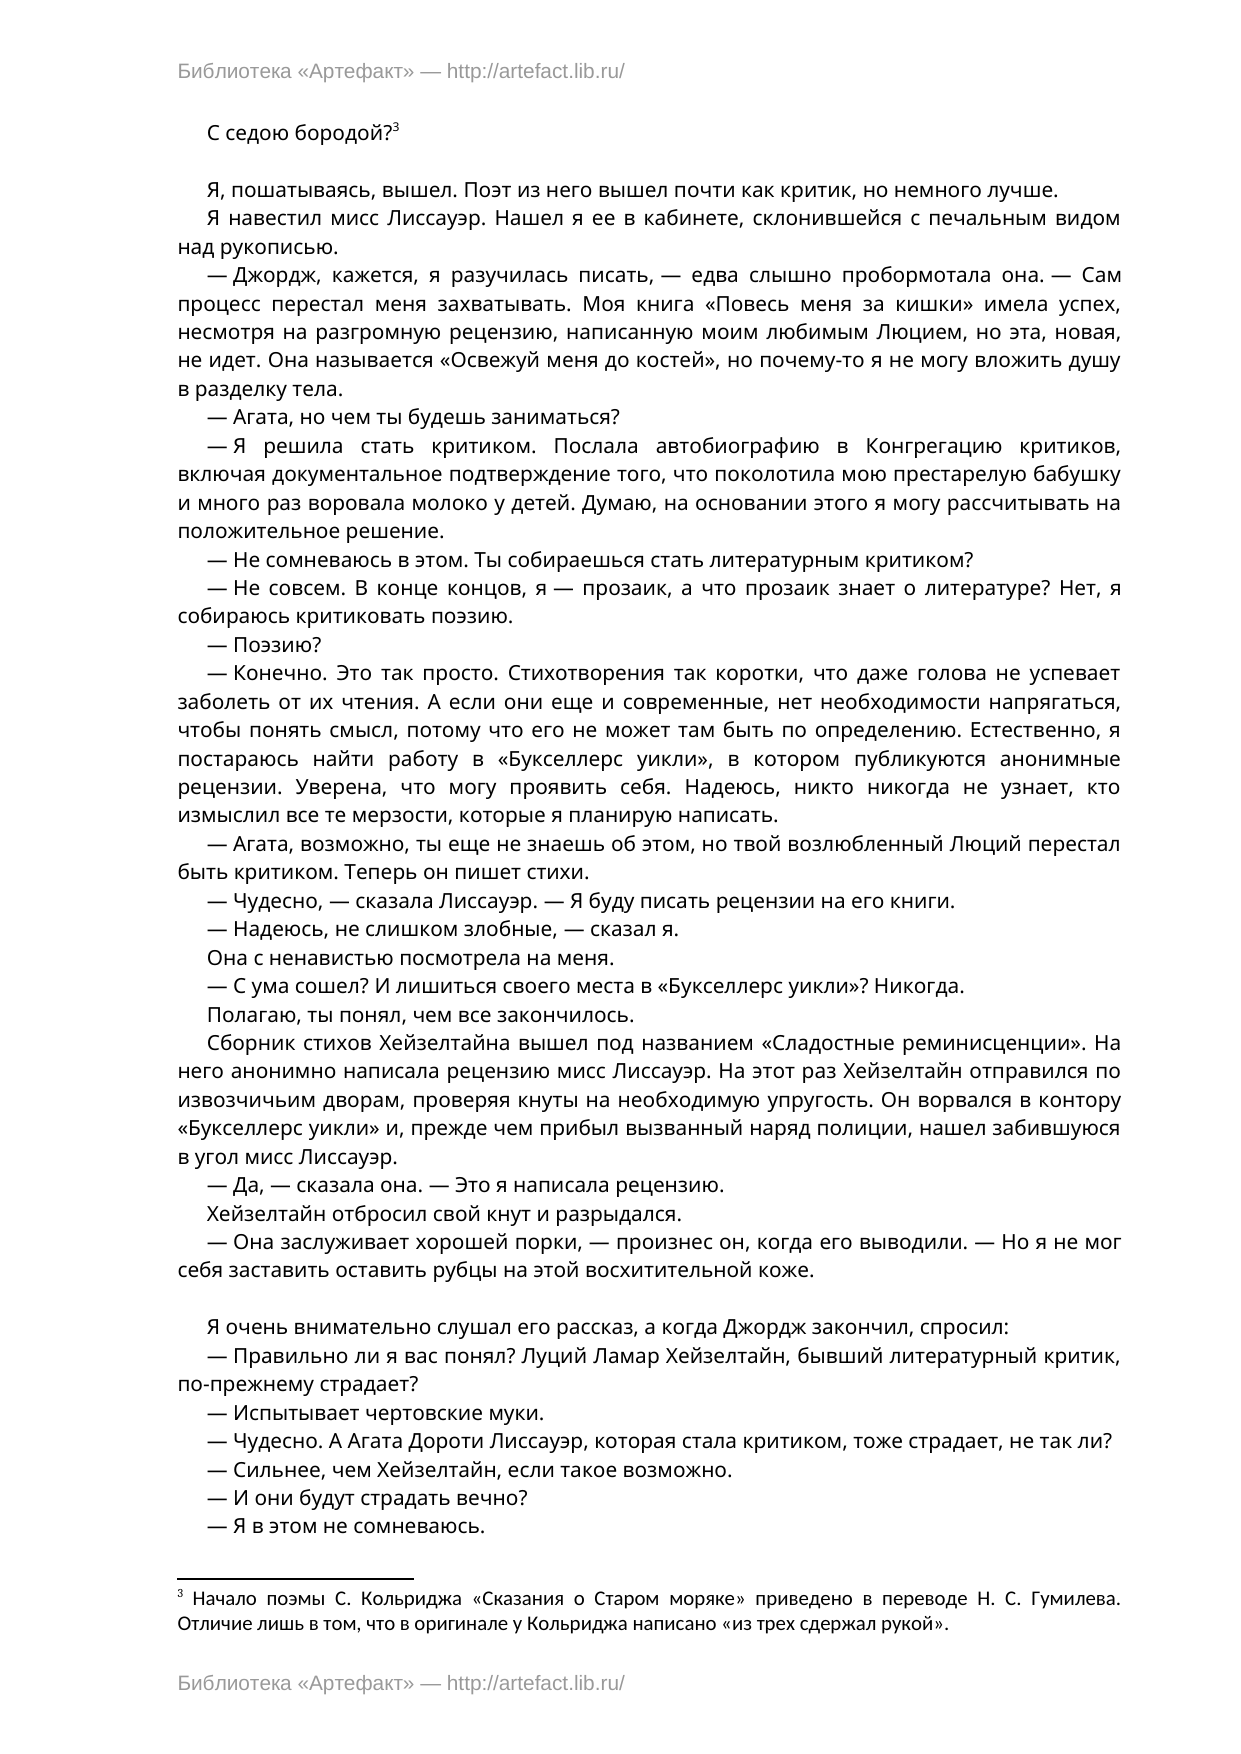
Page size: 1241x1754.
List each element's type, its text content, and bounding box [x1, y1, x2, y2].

text — Не сомневаюсь в этом. Ты собираешься стать литературным критиком? [177, 545, 1122, 573]
text — Она заслуживает хорошей порки, — произнес он, когда его выводили. — Но я не мог себя заставить оставить рубцы на этой восхитительной коже. [177, 1227, 1122, 1284]
text Полагаю, ты понял, чем все закончилось. [177, 1000, 1122, 1028]
text — Конечно. Это так просто. Стихотворения так коротки, что даже голова не успевает заболеть от их чтения. А если они еще и современные, нет необходимости напрягаться, чтобы понять смысл, потому что его не может там быть по определению. Естественно, я постараюсь найти работу в «Букселлерс уикли», в котором публикуются анонимные рецензии. Уверена, что могу проявить себя. Надеюсь, никто никогда не узнает, кто измыслил все те мерзости, которые я планирую написать. [177, 658, 1122, 829]
text Она с ненавистью посмотрела на меня. [177, 943, 1122, 971]
text — Я в этом не сомневаюсь. [177, 1512, 1122, 1540]
text — И они будут страдать вечно? [177, 1483, 1122, 1512]
text — Надеюсь, не слишком злобные, — сказал я. [177, 914, 1122, 943]
text Я навестил мисс Лиссауэр. Нашел я ее в кабинете, склонившейся с печальным видом над рукописью. [177, 203, 1122, 260]
text С седою бородой? [177, 118, 1122, 147]
text — Поэзию? [177, 630, 1122, 658]
text Я очень внимательно слушал его рассказ, а когда Джордж закончил, спросил: [177, 1312, 1122, 1341]
text — Испытывает чертовские муки. [177, 1398, 1122, 1426]
text — Агата, возможно, ты еще не знаешь об этом, но твой возлюбленный Люций перестал быть критиком. Теперь он пишет стихи. [177, 829, 1122, 886]
text — Чудесно, — сказала Лиссауэр. — Я буду писать рецензии на его книги. [177, 886, 1122, 914]
text — Правильно ли я вас понял? Луций Ламар Хейзелтайн, бывший литературный критик, по-прежнему страдает? [177, 1341, 1122, 1398]
text — Не совсем. В конце концов, я — прозаик, а что прозаик знает о литературе? Нет, я собираюсь критиковать поэзию. [177, 573, 1122, 630]
text — С ума сошел? И лишиться своего места в «Букселлерс уикли»? Никогда. [177, 971, 1122, 1000]
text Я, пошатываясь, вышел. Поэт из него вышел почти как критик, но немного лучше. [177, 175, 1122, 203]
text — Да, — сказала она. — Это я написала рецензию. [177, 1170, 1122, 1199]
text — Чудесно. А Агата Дороти Лиссауэр, которая стала критиком, тоже страдает, не так ли? [177, 1426, 1122, 1455]
text — Агата, но чем ты будешь заниматься? [177, 402, 1122, 431]
text Сборник стихов Хейзелтайна вышел под названием «Сладостные реминисценции». На него анонимно написала рецензию мисс Лиссауэр. На этот раз Хейзелтайн отправился по извозчичьим дворам, проверяя кнуты на необходимую упругость. Он ворвался в контору «Букселлерс уикли» и, прежде чем прибыл вызванный наряд полиции, нашел забившуюся в угол мисс Лиссауэр. [177, 1028, 1122, 1170]
text — Я решила стать критиком. Послала автобиографию в Конгрегацию критиков, включая документальное подтверждение того, что поколотила мою престарелую бабушку и много раз воровала молоко у детей. Думаю, на основании этого я могу рассчитывать на положительное решение. [177, 431, 1122, 545]
text — Сильнее, чем Хейзелтайн, если такое возможно. [177, 1455, 1122, 1483]
text Хейзелтайн отбросил свой кнут и разрыдался. [177, 1199, 1122, 1227]
text — Джордж, кажется, я разучилась писать, — едва слышно пробормотала она. — Сам процесс перестал меня захватывать. Моя книга «Повесь меня за кишки» имела успех, несмотря на разгромную рецензию, написанную моим любимым Люцием, но эта, новая, не идет. Она называется «Освежуй меня до костей», но почему-то я не могу вложить душу в разделку тела. [177, 260, 1122, 402]
